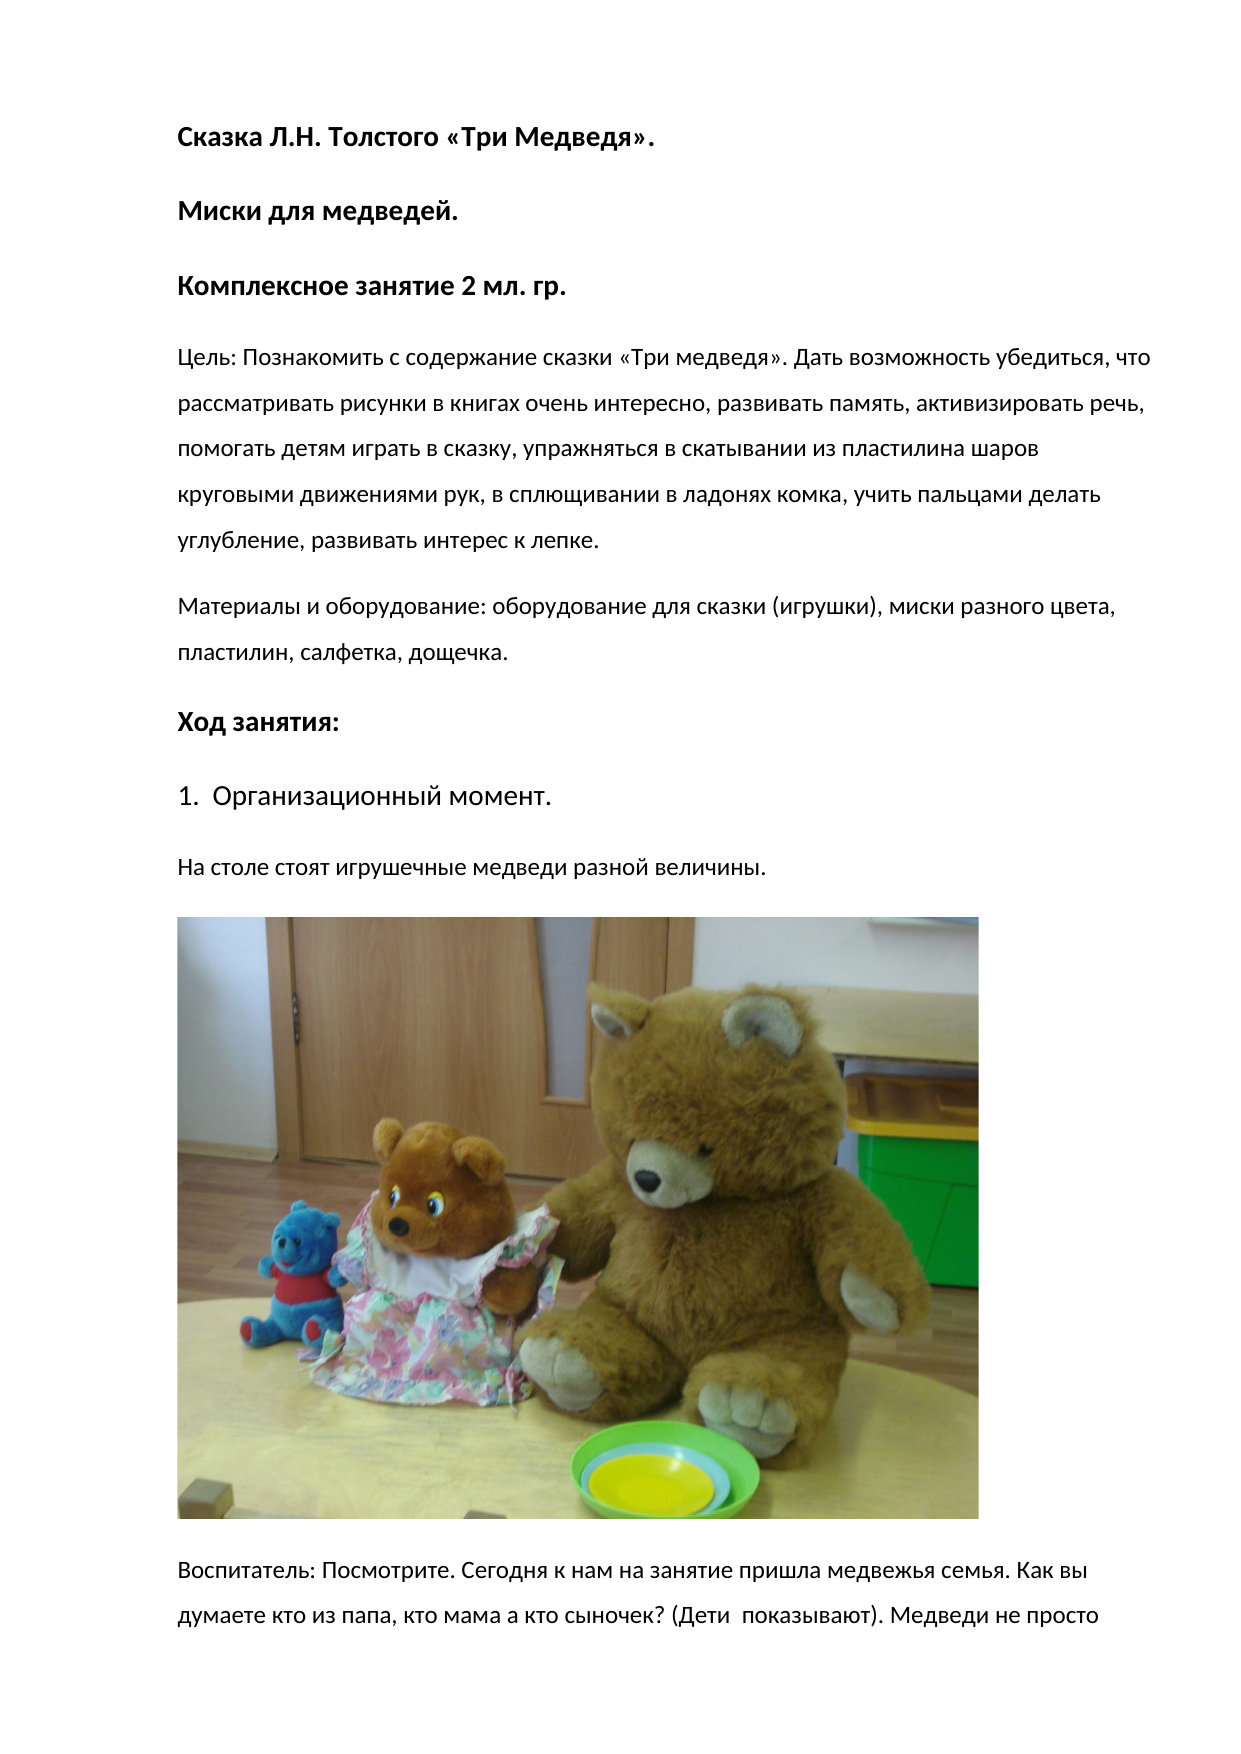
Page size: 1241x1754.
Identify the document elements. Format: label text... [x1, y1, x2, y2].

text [177, 1554, 1152, 1630]
text Цель: Познакомить с содержание сказки «Три медведя». Дать возможность убедиться, что рассматривать рисунки в книгах очень интересно, развивать память, активизировать речь, помогать детям играть в сказку, упражняться в скатывании из пластилина шаров круговыми движениями рук, в сплющивании в ладонях комка, учить пальцами делать углубление, развивать интерес к лепке. [177, 341, 1152, 554]
text Материалы и оборудование: оборудование для сказки (игрушки), миски разного цвета, пластилин, салфетка, дощечка. [177, 590, 1152, 667]
picture [177, 917, 979, 1519]
text На столе стоят игрушечные медведи разной величины. [177, 851, 1152, 882]
text 1. Организационный момент. [177, 777, 1152, 813]
text Сказка Л.Н. Толстого «Три Медведя». [177, 118, 1152, 154]
text Миски для медведей. [177, 192, 1152, 228]
text Комплексное занятие 2 мл. гр. [177, 267, 1152, 302]
text Ход занятия: [177, 703, 1152, 738]
